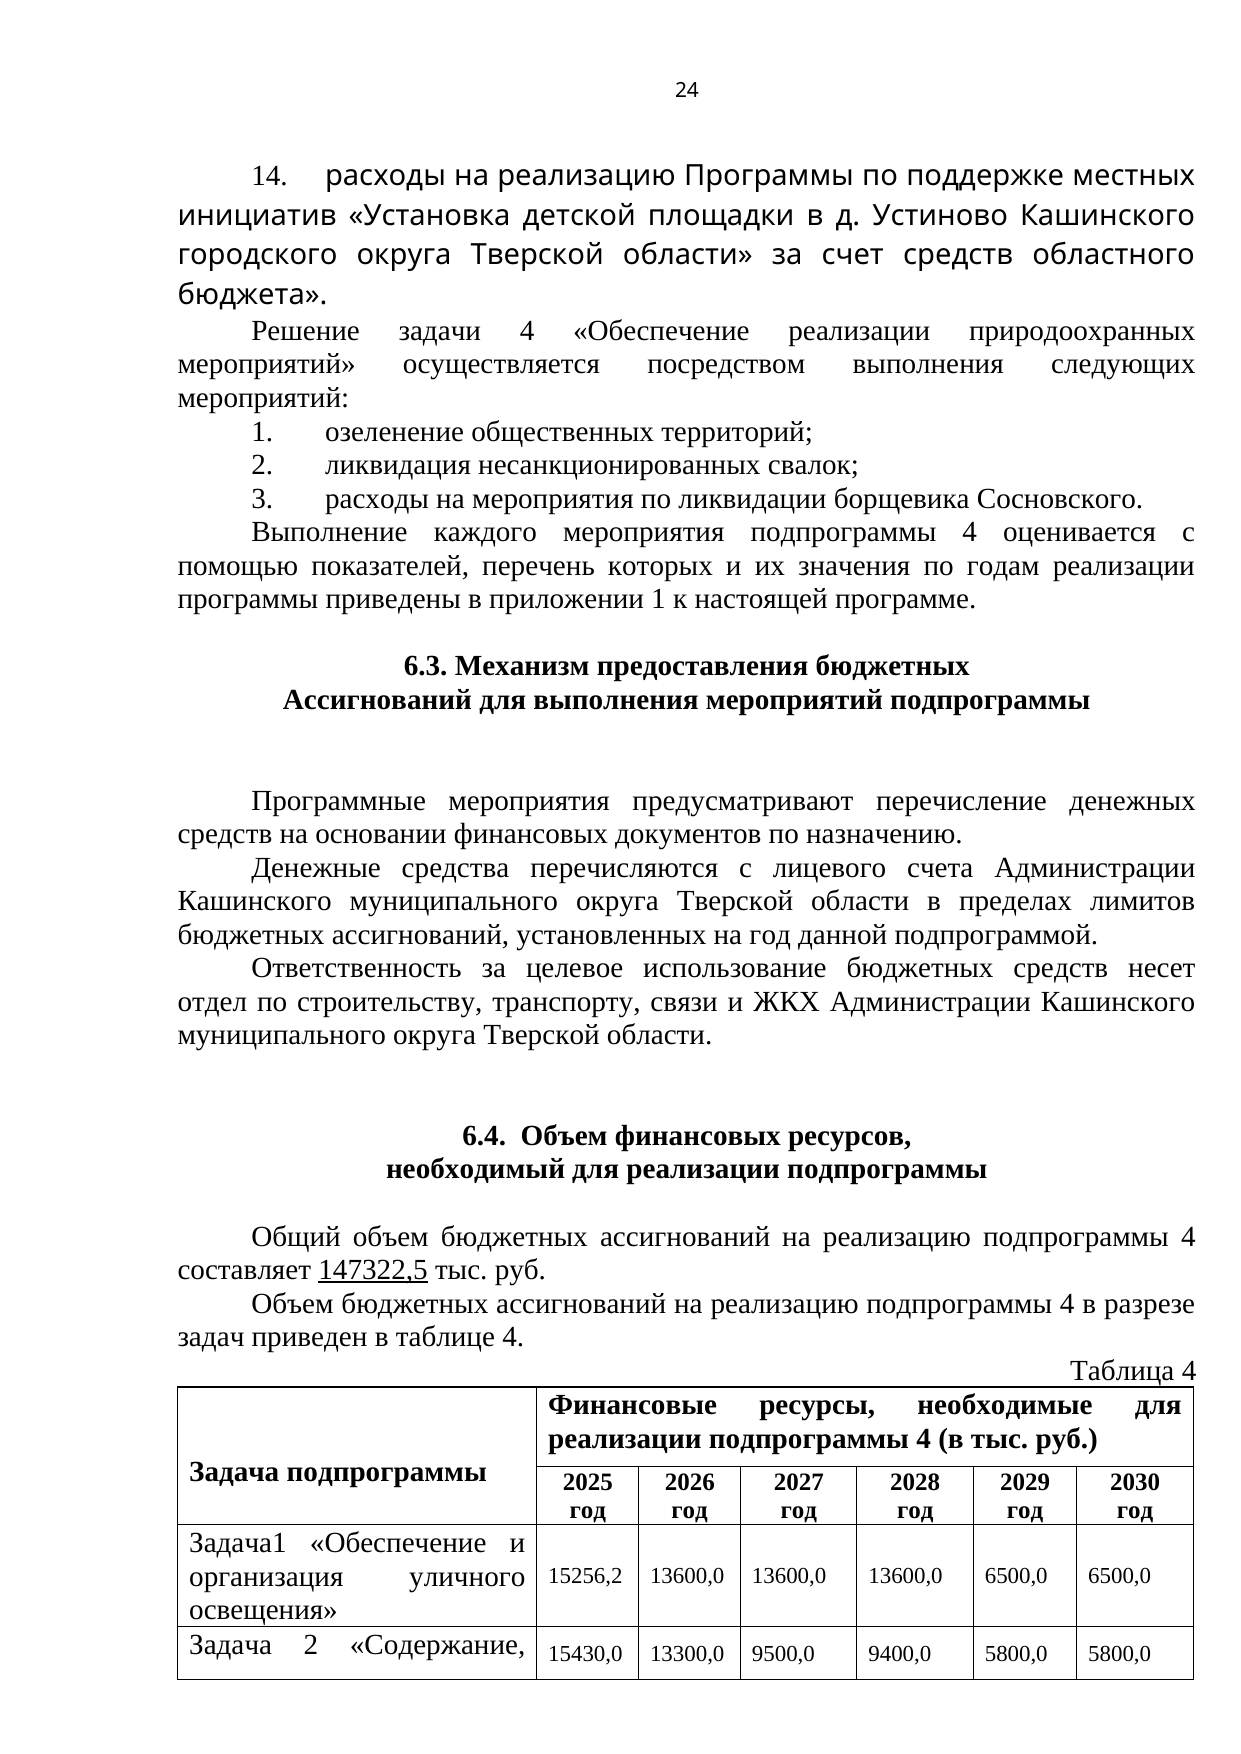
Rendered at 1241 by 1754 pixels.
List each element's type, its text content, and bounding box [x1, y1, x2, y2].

text Ответственность за целевое использование бюджетных средств несет отдел по строительству, транспорту, связи и ЖКХ Администрации Кашинского муниципального округа Тверской области. [177, 950, 1196, 1051]
table_cell 2025 год [537, 1467, 638, 1524]
text 1. озеленение общественных территорий; [177, 414, 1196, 447]
text Выполнение каждого мероприятия подпрограммы 4 оценивается с помощью показателей, перечень которых и их значения по годам реализации программы приведены в приложении 1 к настоящей программе. [177, 514, 1196, 615]
table_cell 2030 год [1077, 1467, 1193, 1524]
text Программные мероприятия предусматривают перечисление денежных средств на основании финансовых документов по назначению. [177, 783, 1196, 850]
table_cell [178, 1627, 536, 1679]
table_cell 2029 год [974, 1467, 1076, 1524]
table_header Финансовые ресурсы, необходимые для реализации подпрограммы 4 (в тыс. руб.) [537, 1388, 1193, 1466]
table_header Задача подпрограммы [178, 1388, 536, 1524]
table_cell 6500,0 [974, 1525, 1076, 1626]
table_cell 5800,0 [974, 1627, 1076, 1679]
table_cell 15256,2 [537, 1525, 638, 1626]
table_cell 15430,0 [537, 1627, 638, 1679]
text 2. ликвидация несанкционированных свалок; [177, 447, 1196, 481]
text 3. расходы на мероприятия по ликвидации борщевика Сосновского. [177, 481, 1196, 514]
text Решение задачи 4 «Обеспечение реализации природоохранных мероприятий» осуществляется посредством выполнения следующих мероприятий: [177, 313, 1196, 414]
text 6.4. Объем финансовых ресурсов, [177, 1118, 1196, 1152]
table_cell 5800,0 [1077, 1627, 1193, 1679]
text 14. расходы на реализацию Программы по поддержке местных инициатив «Установка детской площадки в д. Устиново Кашинского городского округа Тверской области» за счет средств областного бюджета». [177, 154, 1196, 313]
table_cell 13300,0 [639, 1627, 740, 1679]
text Денежные средства перечисляются с лицевого счета Администрации Кашинского муниципального округа Тверской области в пределах лимитов бюджетных ассигнований, установленных на год данной подпрограммой. [177, 850, 1196, 950]
table_cell 13600,0 [741, 1525, 856, 1626]
table_cell 2027 год [741, 1467, 856, 1524]
table_cell 2026 год [639, 1467, 740, 1524]
table_cell 9500,0 [741, 1627, 856, 1679]
table_cell 2028 год [857, 1467, 973, 1524]
table_cell 6500,0 [1077, 1525, 1193, 1626]
table_cell 13600,0 [639, 1525, 740, 1626]
table_cell 13600,0 [857, 1525, 973, 1626]
text 6.3. Механизм предоставления бюджетных [177, 648, 1196, 682]
text Объем бюджетных ассигнований на реализацию подпрограммы 4 в разрезе задач приведен в таблице 4. [177, 1286, 1196, 1353]
text необходимый для реализации подпрограммы [177, 1152, 1196, 1185]
text Общий объем бюджетных ассигнований на реализацию подпрограммы 4 составляет 147322,5 тыс. руб. [177, 1219, 1196, 1286]
table_cell 9400,0 [857, 1627, 973, 1679]
table_cell Задача1 «Обеспечение и организация уличного освещения» [178, 1525, 536, 1626]
text Ассигнований для выполнения мероприятий подпрограммы [177, 682, 1196, 716]
text Таблица 4 [177, 1353, 1196, 1386]
